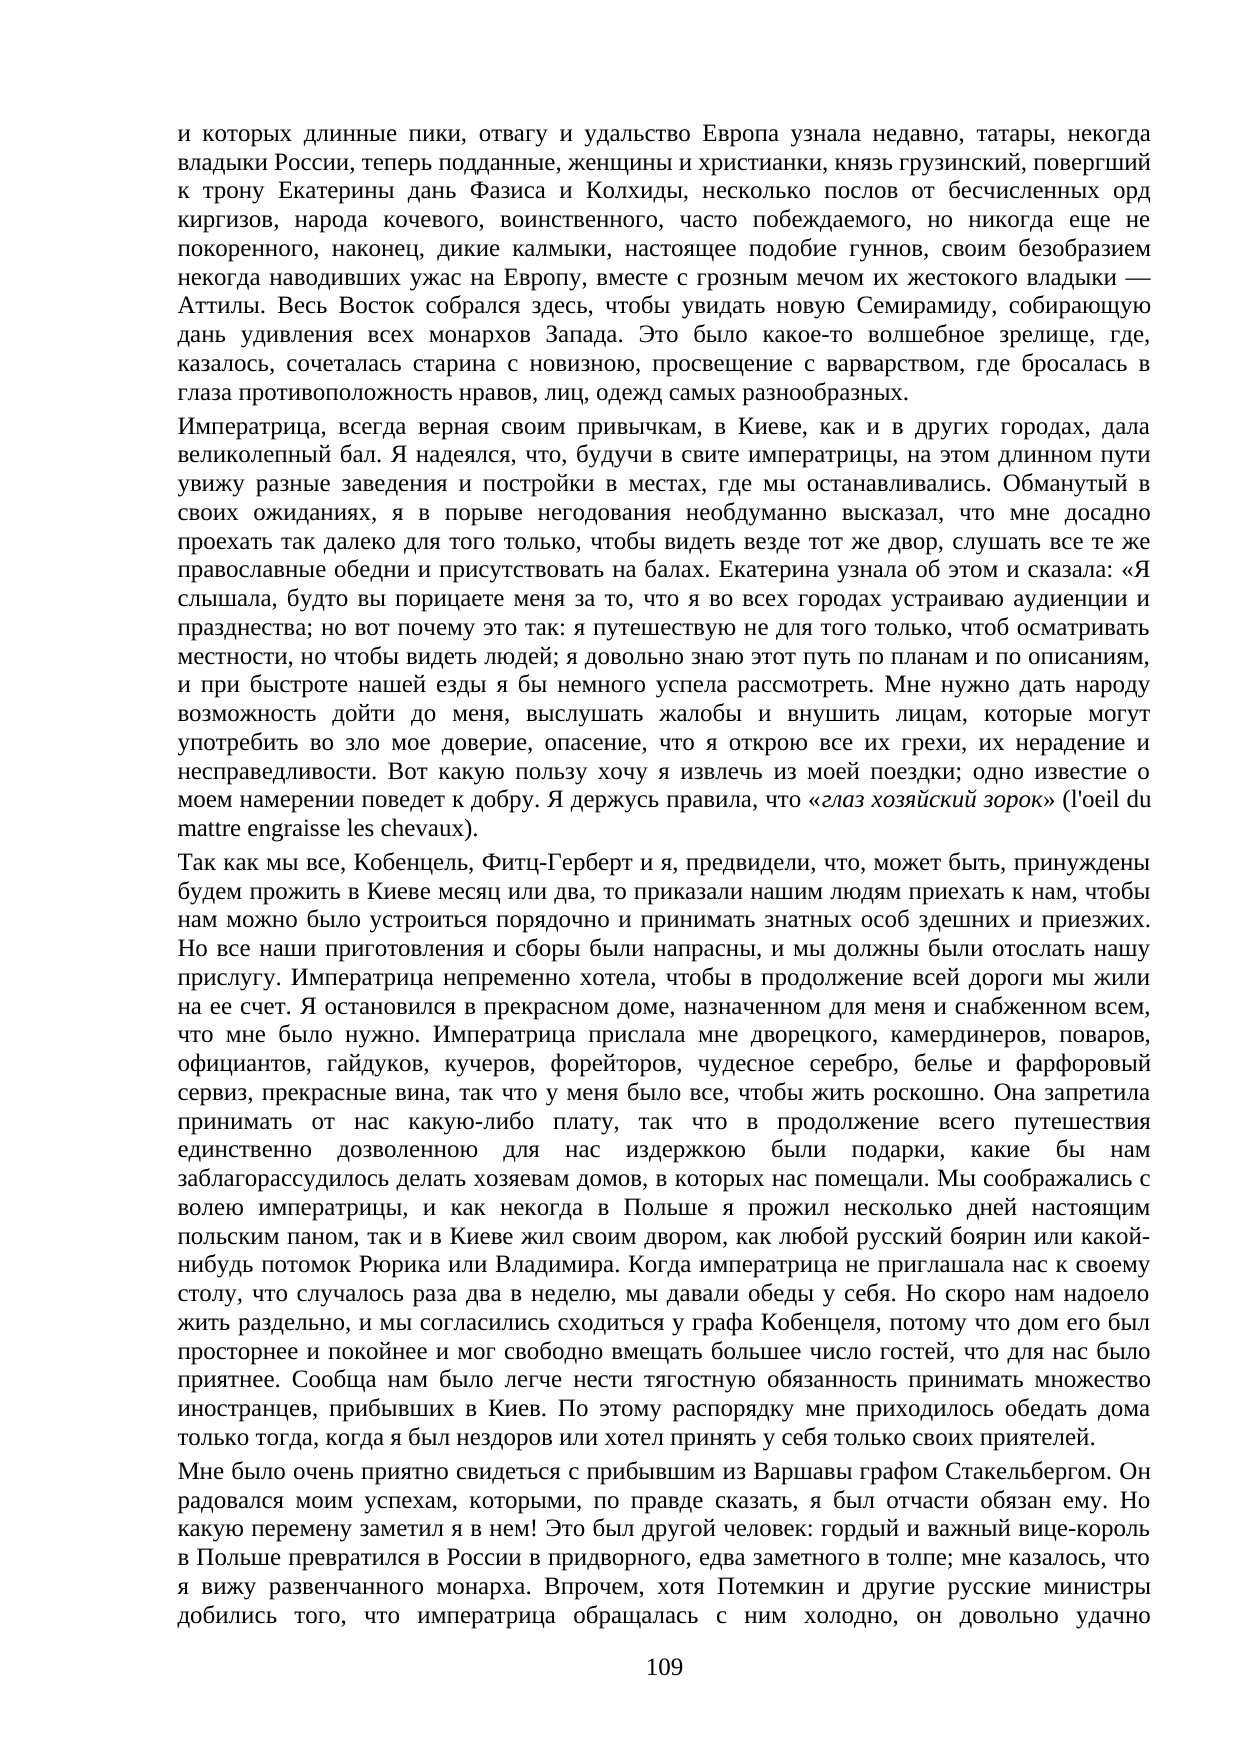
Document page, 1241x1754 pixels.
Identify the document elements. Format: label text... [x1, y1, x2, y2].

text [177, 118, 1152, 406]
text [177, 1456, 1152, 1628]
text Императрица, всегда верная своим привычкам, в Киеве, как и в других городах, дала великолепный бал. Я надеялся, что, будучи в свите императрицы, на этом длинном пути увижу разные заведения и постройки в местах, где мы останавливались. Обманутый в своих ожиданиях, я в порыве негодования необдуманно высказал, что мне досадно проехать так далеко для того только, чтобы видеть везде тот же двор, слушать все те же православные обедни и присутствовать на балах. Екатерина узнала об этом и сказала: «Я слышала, будто вы порицаете меня за то, что я во всех городах устраиваю аудиенции и празднества; но вот почему это так: я путешествую не для того только, чтоб осматривать местности, но чтобы видеть людей; я довольно знаю этот путь по планам и по описаниям, и при быстроте нашей езды я бы немного успела рассмотреть. Мне нужно дать народу возможность дойти до меня, выслушать жалобы и внушить лицам, которые могут употребить во зло мое доверие, опасение, что я открою все их грехи, их нерадение и несправедливости. Вот какую пользу хочу я извлечь из моей поездки; одно известие о моем намерении поведет к добру. Я держусь правила, что «глаз хозяйский зорок» (l'oeil du mattre engraisse les chevaux). [177, 411, 1152, 842]
text Так как мы все, Кобенцель, Фитц-Герберт и я, предвидели, что, может быть, принуждены будем прожить в Киеве месяц или два, то приказали нашим людям приехать к нам, чтобы нам можно было устроиться порядочно и принимать знатных особ здешних и приезжих. Но все наши приготовления и сборы были напрасны, и мы должны были отослать нашу прислугу. Императрица непременно хотела, чтобы в продолжение всей дороги мы жили на ее счет. Я остановился в прекрасном доме, назначенном для меня и снабженном всем, что мне было нужно. Императрица прислала мне дворецкого, камердинеров, поваров, официантов, гайдуков, кучеров, форейторов, чудесное серебро, белье и фарфоровый сервиз, прекрасные вина, так что у меня было все, чтобы жить роскошно. Она запретила принимать от нас какую-либо плату, так что в продолжение всего путешествия единственно дозволенною для нас издержкою были подарки, какие бы нам заблагорассудилось делать хозяевам домов, в которых нас помещали. Мы соображались с волею императрицы, и как некогда в Польше я прожил несколько дней настоящим польским паном, так и в Киеве жил своим двором, как любой русский боярин или какой-нибудь потомок Рюрика или Владимира. Когда императрица не приглашала нас к своему столу, что случалось раза два в неделю, мы давали обеды у себя. Но скоро нам надоело жить раздельно, и мы согласились сходиться у графа Кобенцеля, потому что дом его был просторнее и покойнее и мог свободно вмещать большее число гостей, что для нас было приятнее. Сообща нам было легче нести тягостную обязанность принимать множество иностранцев, прибывших в Киев. По этому распорядку мне приходилось обедать дома только тогда, когда я был нездоров или хотел принять у себя только своих приятелей. [177, 847, 1152, 1451]
